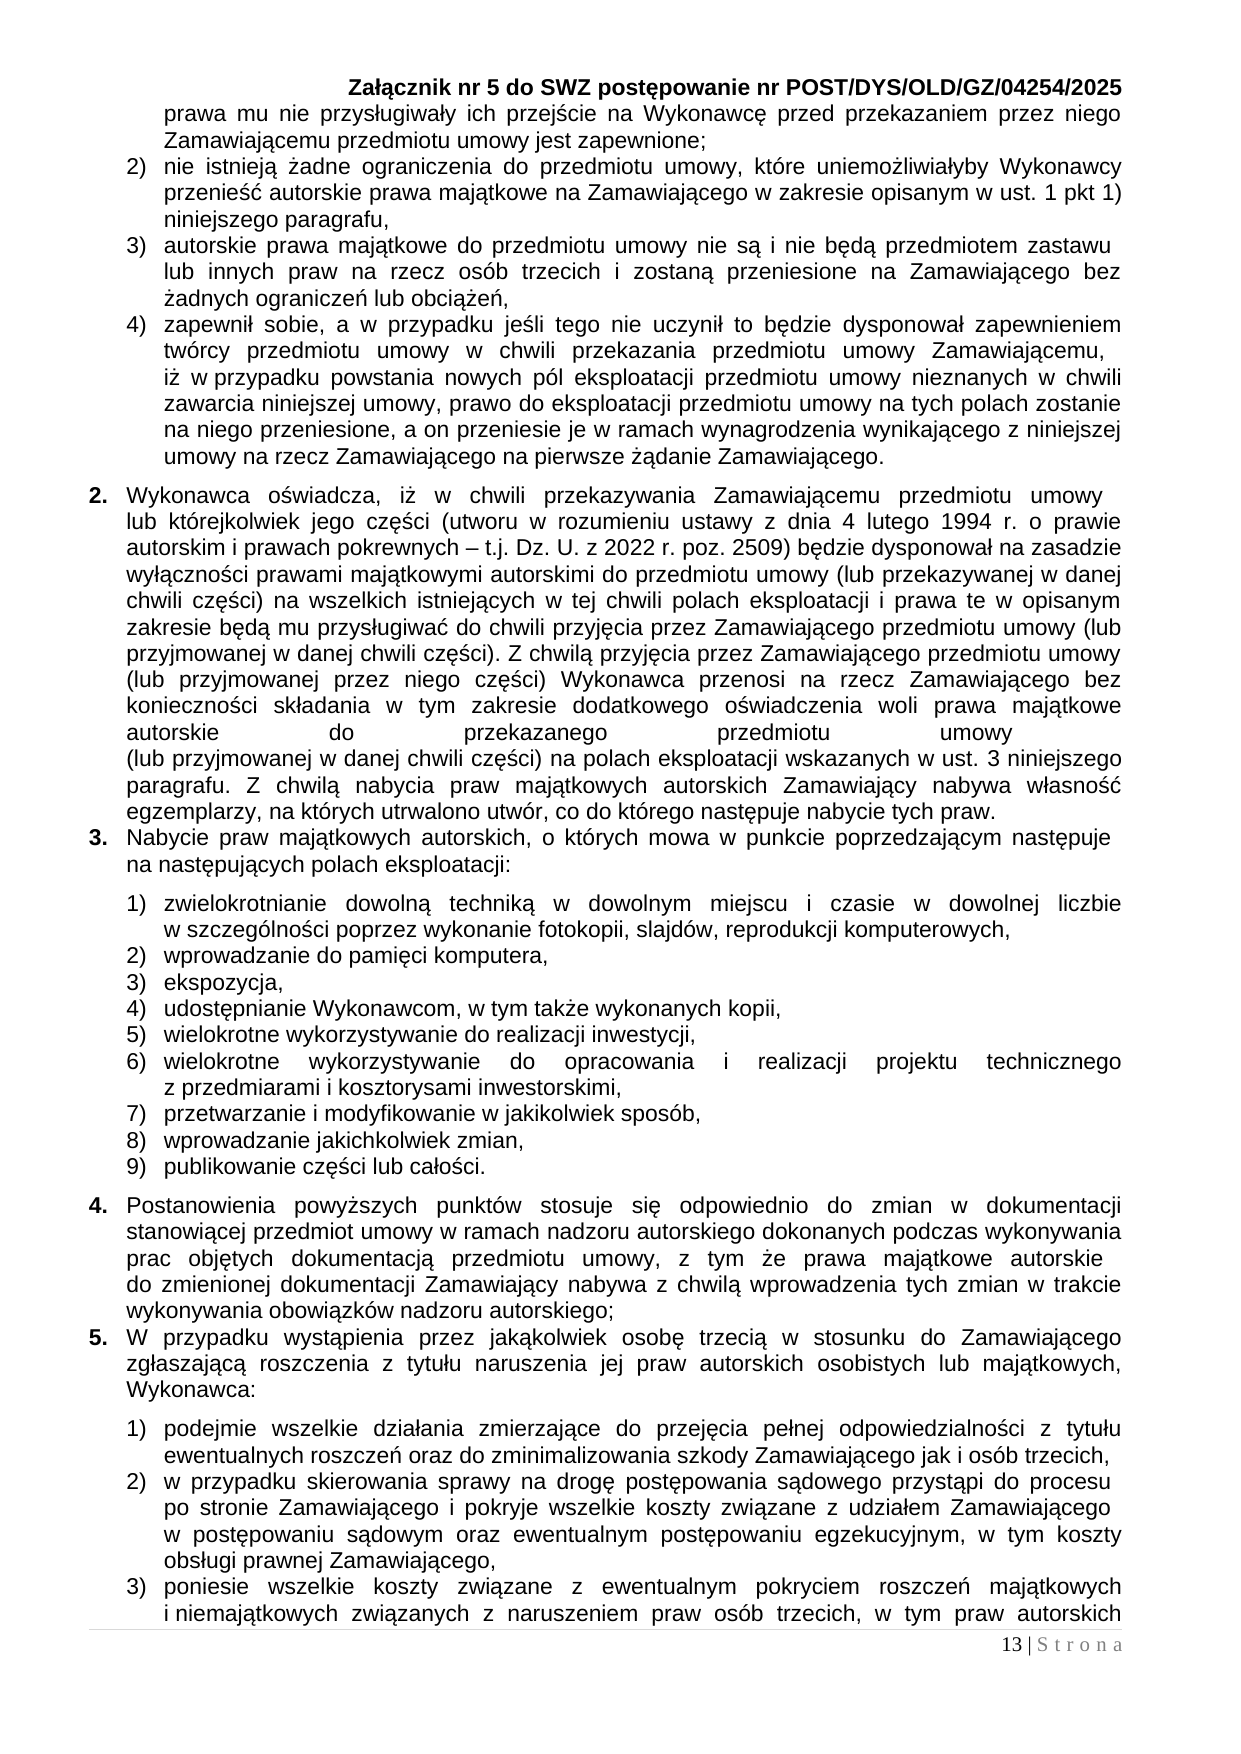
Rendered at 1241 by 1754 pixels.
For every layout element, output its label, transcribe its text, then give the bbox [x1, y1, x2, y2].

list zapewnił sobie, a w przypadku jeśli tego nie uczynił to będzie dysponował zapewnieniem twórcy przedmiotu umowy w chwili przekazania przedmiotu umowy Zamawiającemu, iż w przypadku powstania nowych pól eksploatacji przedmiotu umowy nieznanych w chwili zawarcia niniejszej umowy, prawo do eksploatacji przedmiotu umowy na tych polach zostanie na niego przeniesione, a on przeniesie je w ramach wynagrodzenia wynikającego z niniejszej umowy na rzecz Zamawiającego na pierwsze żądanie Zamawiającego. [126, 311, 1122, 469]
list Wykonawca oświadcza, iż w chwili przekazywania Zamawiającemu przedmiotu umowy lub którejkolwiek jego części (utworu w rozumieniu ustawy z dnia 4 lutego 1994 r. o prawie autorskim i prawach pokrewnych – t.j. Dz. U. z 2022 r. poz. 2509) będzie dysponował na zasadzie wyłączności prawami majątkowymi autorskimi do przedmiotu umowy (lub przekazywanej w danej chwili części) na wszelkich istniejących w tej chwili polach eksploatacji i prawa te w opisanym zakresie będą mu przysługiwać do chwili przyjęcia przez Zamawiającego przedmiotu umowy (lub przyjmowanej w danej chwili części). Z chwilą przyjęcia przez Zamawiającego przedmiotu umowy (lub przyjmowanej przez niego części) Wykonawca przenosi na rzecz Zamawiającego bez konieczności składania w tym zakresie dodatkowego oświadczenia woli prawa majątkowe autorskie do przekazanego przedmiotu umowy (lub przyjmowanej w danej chwili części) na polach eksploatacji wskazanych w ust. 3 niniejszego paragrafu. Z chwilą nabycia praw majątkowych autorskich Zamawiający nabywa własność egzemplarzy, na których utrwalono utwór, co do którego następuje nabycie tych praw. [89, 482, 1122, 824]
list wprowadzanie jakichkolwiek zmian, [126, 1127, 1122, 1153]
list podejmie wszelkie działania zmierzające do przejęcia pełnej odpowiedzialności z tytułu ewentualnych roszczeń oraz do zminimalizowania szkody Zamawiającego jak i osób trzecich, [126, 1415, 1122, 1468]
list przetwarzanie i modyfikowanie w jakikolwiek sposób, [126, 1100, 1122, 1127]
list zwielokrotnianie dowolną techniką w dowolnym miejscu i czasie w dowolnej liczbie w szczególności poprzez wykonanie fotokopii, slajdów, reprodukcji komputerowych, [126, 889, 1122, 942]
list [126, 100, 1122, 153]
list udostępnianie Wykonawcom, w tym także wykonanych kopii, [126, 995, 1122, 1021]
list publikowanie części lub całości. [126, 1153, 1122, 1179]
list nie istnieją żadne ograniczenia do przedmiotu umowy, które uniemożliwiałyby Wykonawcy przenieść autorskie prawa majątkowe na Zamawiającego w zakresie opisanym w ust. 1 pkt 1) niniejszego paragrafu, [126, 153, 1122, 232]
list wielokrotne wykorzystywanie do opracowania i realizacji projektu technicznego z przedmiarami i kosztorysami inwestorskimi, [126, 1048, 1122, 1100]
list Nabycie praw majątkowych autorskich, o których mowa w punkcie poprzedzającym następuje na następujących polach eksploatacji: [89, 824, 1122, 877]
list wielokrotne wykorzystywanie do realizacji inwestycji, [126, 1021, 1122, 1048]
list W przypadku wystąpienia przez jakąkolwiek osobę trzecią w stosunku do Zamawiającego zgłaszającą roszczenia z tytułu naruszenia jej praw autorskich osobistych lub majątkowych, Wykonawca: [89, 1324, 1122, 1403]
list Postanowienia powyższych punktów stosuje się odpowiednio do zmian w dokumentacji stanowiącej przedmiot umowy w ramach nadzoru autorskiego dokonanych podczas wykonywania prac objętych dokumentacją przedmiotu umowy, z tym że prawa majątkowe autorskie do zmienionej dokumentacji Zamawiający nabywa z chwilą wprowadzenia tych zmian w trakcie wykonywania obowiązków nadzoru autorskiego; [89, 1192, 1122, 1324]
list wprowadzanie do pamięci komputera, [126, 942, 1122, 968]
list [126, 1573, 1122, 1626]
list ekspozycja, [126, 968, 1122, 995]
list autorskie prawa majątkowe do przedmiotu umowy nie są i nie będą przedmiotem zastawu lub innych praw na rzecz osób trzecich i zostaną przeniesione na Zamawiającego bez żadnych ograniczeń lub obciążeń, [126, 232, 1122, 311]
list w przypadku skierowania sprawy na drogę postępowania sądowego przystąpi do procesu po stronie Zamawiającego i pokryje wszelkie koszty związane z udziałem Zamawiającego w postępowaniu sądowym oraz ewentualnym postępowaniu egzekucyjnym, w tym koszty obsługi prawnej Zamawiającego, [126, 1468, 1122, 1573]
